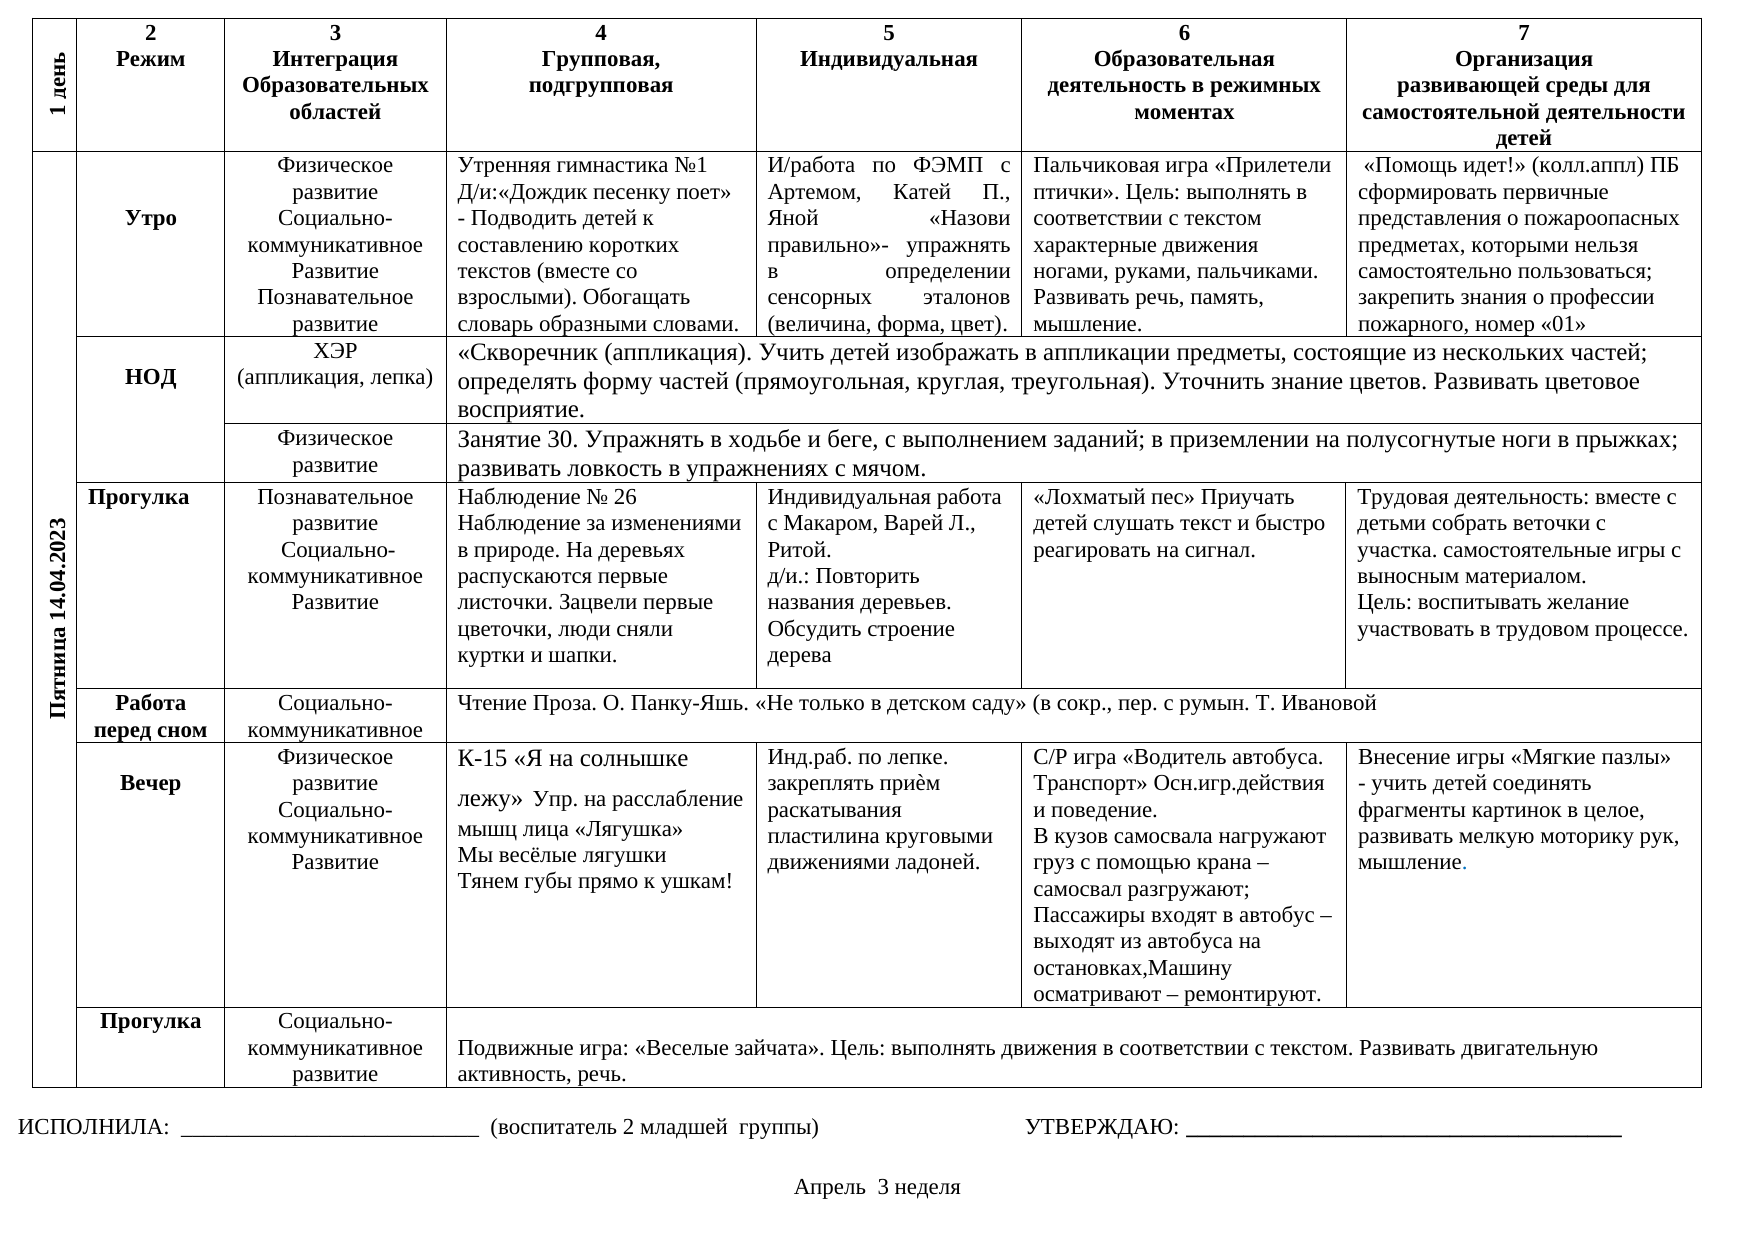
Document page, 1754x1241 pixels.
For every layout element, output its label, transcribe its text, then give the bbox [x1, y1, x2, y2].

table_cell Трудовая деятельность: вместе с детьми собрать веточки с участка. самостоятельные игры с выносным материалом. Цель: воспитывать желание участвовать в трудовом процессе. [1346, 483, 1701, 688]
table_cell Подвижные игра: «Веселые зайчата». Цель: выполнять движения в соответствии с текстом. Развивать двигательную активность, речь. [447, 1008, 1701, 1087]
table_cell Индивидуальная работа с Макаром, Варей Л., Ритой. д/и.: Повторить названия деревьев. Обсудить строение дерева [757, 483, 1021, 688]
table_cell Прогулка [77, 483, 224, 688]
table_cell «Помощь идет!» (колл.аппл) ПБ сформировать первичные представления о пожароопасных предметах, которыми нельзя самостоятельно пользоваться; закрепить знания о профессии пожарного, номер «01» [1347, 152, 1701, 336]
table_cell К-15 «Я на солнышке лежу» Упр. на расслабление мышц лица «Лягушка» Мы весёлые лягушки Тянем губы прямо к ушкам! [447, 743, 756, 1007]
table_cell Физическое развитие Социально- коммуникативное Развитие [225, 743, 446, 1007]
table_cell НОД [77, 337, 224, 482]
table_cell Утренняя гимнастика №1 Д/и:«Дождик песенку поет» - Подводить детей к составлению коротких текстов (вместе со взрослыми). Обогащать словарь образными словами. [447, 152, 756, 336]
table_header 5 Индивидуальная [757, 19, 1021, 151]
table_cell Физическое развитие [225, 424, 446, 482]
table_cell Прогулка [77, 1008, 224, 1087]
table_cell «Лохматый пес» Приучать детей слушать текст и быстро реагировать на сигнал. [1022, 483, 1345, 688]
text Апрель 3 неделя [18, 1173, 1736, 1199]
table_cell Утро [77, 152, 224, 336]
table_cell Познавательное развитие Социально- коммуникативное Развитие [225, 483, 446, 688]
table_cell ХЭР (аппликация, лепка) [225, 337, 446, 423]
table_header 7 Организация развивающей среды для самостоятельной деятельности детей [1347, 19, 1701, 151]
table_header 4 Групповая, подгрупповая [447, 19, 756, 151]
table_cell Физическое развитие Социально- коммуникативное Развитие Познавательное развитие [225, 152, 446, 336]
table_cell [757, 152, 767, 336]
table_cell Социально- коммуникативное развитие [225, 1008, 446, 1087]
table_cell «Скворечник (аппликация). Учить детей изображать в аппликации предметы, состоящие из нескольких частей; определять форму частей (прямоугольная, круглая, треугольная). Уточнить знание цветов. Развивать цветовое восприятие. [447, 337, 1701, 423]
table_cell Наблюдение № 26 Наблюдение за изменениями в природе. На деревьях распускаются первые листочки. Зацвели первые цветочки, люди сняли куртки и шапки. [447, 483, 756, 688]
table_header 1 день недели [33, 19, 76, 151]
table_cell Занятие 30. Упражнять в ходьбе и беге, с выполнением заданий; в приземлении на полусогнутые ноги в прыжках; развивать ловкость в упражнениях с мячом. [447, 424, 1701, 482]
table_cell Вечер [77, 743, 224, 1007]
table_cell Внесение игры «Мягкие пазлы» - учить детей соединять фрагменты картинок в целое, развивать мелкую моторику рук, мышление. [1347, 743, 1701, 1007]
table_header 6 Образовательная деятельность в режимных моментах [1022, 19, 1346, 151]
table_cell Социально- коммуникативное [225, 689, 446, 742]
table_cell Чтение Проза. О. Панку-Яшь. «Не только в детском саду» (в сокр., пер. с румын. Т. Ивановой [447, 689, 1701, 742]
table_cell С/Р игра «Водитель автобуса. Транспорт» Осн.игр.действия и поведение. В кузов самосвала нагружают груз с помощью крана – самосвал разгружают; Пассажиры входят в автобус – выходят из автобуса на остановках,Машину осматривают – ремонтируют. [1022, 743, 1346, 1007]
table_header 3 Интеграция Образовательных областей [225, 19, 446, 151]
table_cell Пятница 14.04.2023 [33, 152, 76, 1087]
table_cell Работа перед сном [77, 689, 224, 742]
table_cell Пальчиковая игра «Прилетели птички». Цель: выполнять в соответствии с текстом характерные движения ногами, руками, пальчиками. Развивать речь, память, мышление. [1022, 152, 1346, 336]
text ИСПОЛНИЛА: __________________________ (воспитатель 2 младшей группы) УТВЕРЖДАЮ: ______________________________________ [18, 1113, 1736, 1139]
table_header 2 Режим [77, 19, 224, 151]
table_cell Инд.раб. по лепке. закреплять приѐм раскатывания пластилина круговыми движениями ладоней. [757, 743, 1021, 1007]
